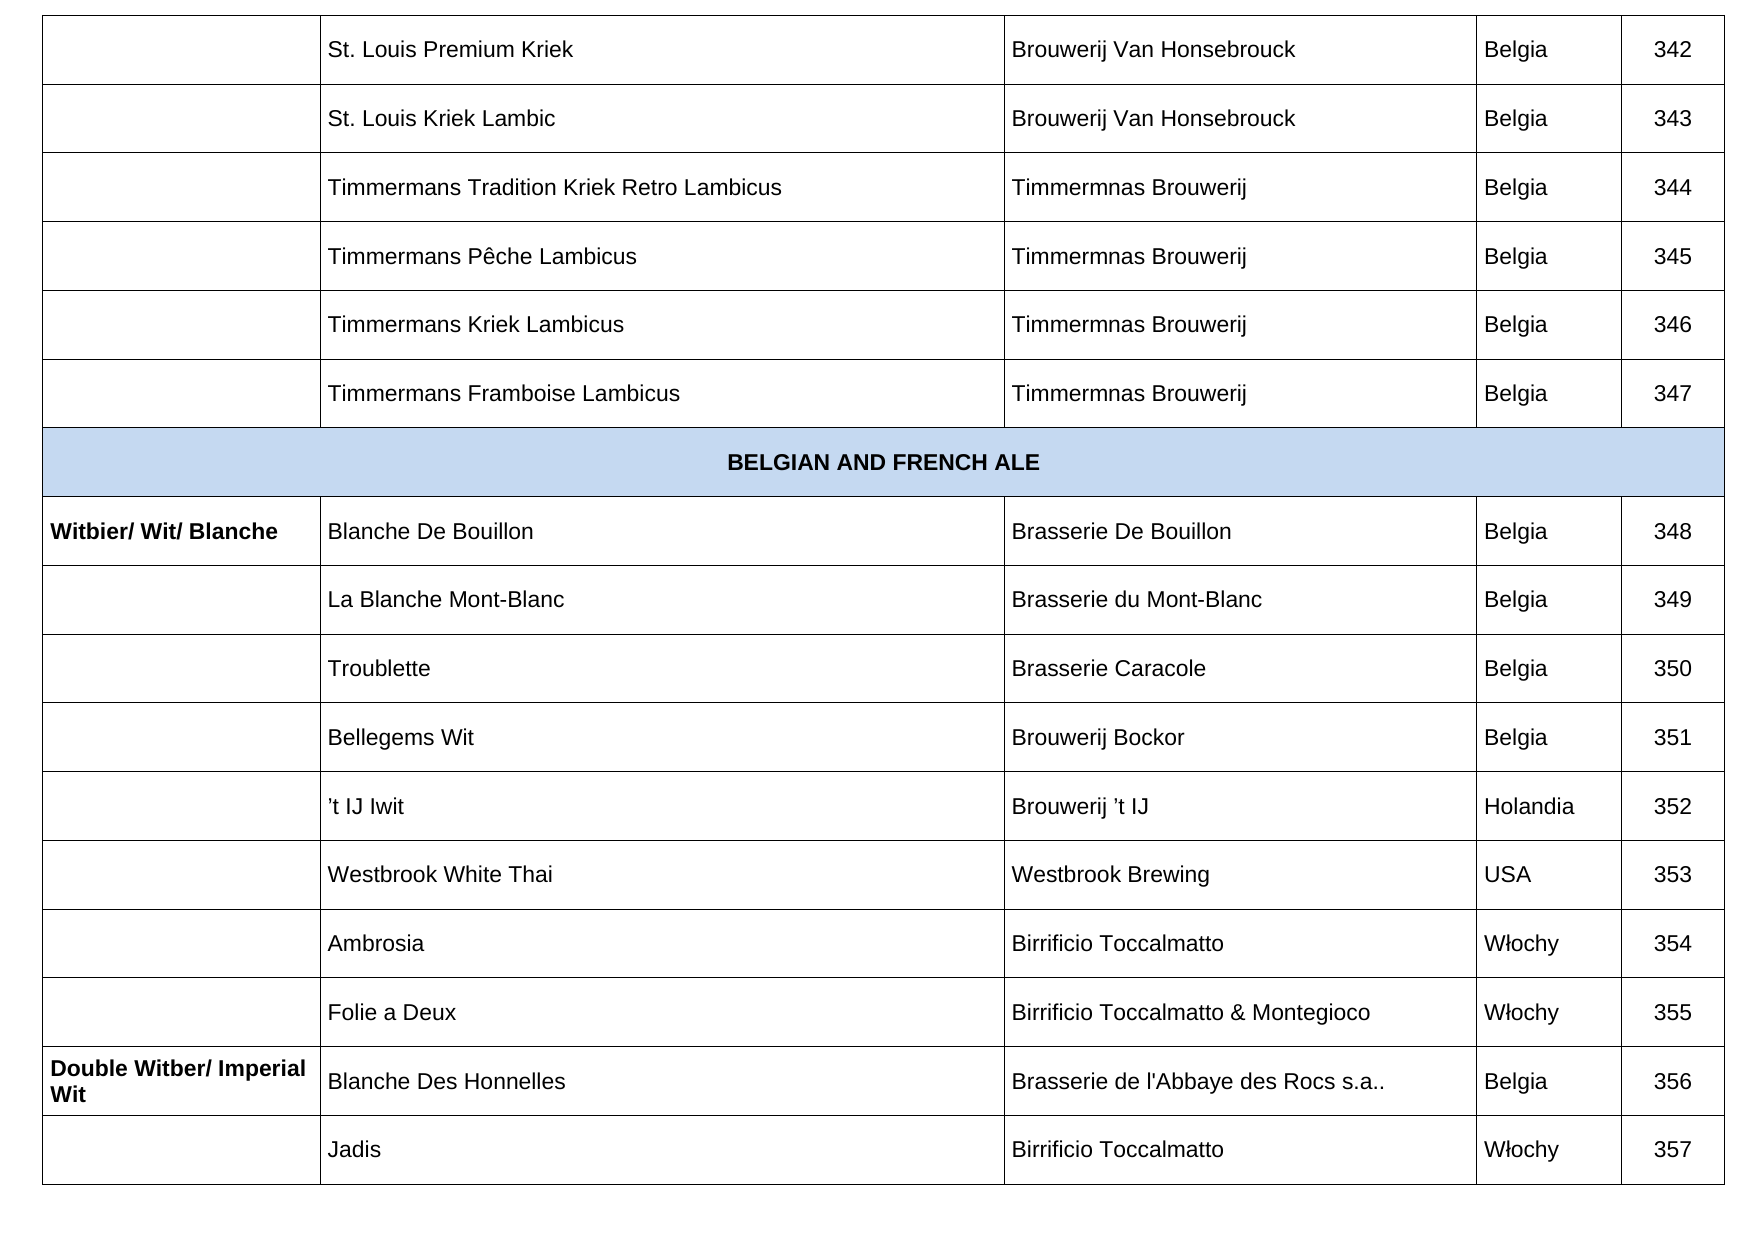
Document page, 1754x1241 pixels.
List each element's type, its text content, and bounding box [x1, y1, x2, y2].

table_cell 348 [1622, 497, 1724, 565]
table_cell Belgia [1477, 85, 1621, 152]
table_cell 351 [1622, 703, 1724, 771]
table_cell [43, 772, 320, 840]
table_cell Belgia [1477, 16, 1621, 83]
table_cell [43, 360, 320, 427]
table_cell 346 [1622, 291, 1724, 358]
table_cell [1005, 16, 1476, 83]
table_cell Timmermans Tradition Kriek Retro Lambicus [321, 153, 1004, 221]
table_cell Folie a Deux [321, 978, 1004, 1046]
table_cell Double Witber/ Imperial Wit [43, 1047, 320, 1115]
table_cell Timmermans Framboise Lambicus [321, 360, 1004, 427]
table_cell La Blanche Mont-Blanc [321, 566, 1004, 633]
table_cell [43, 85, 320, 152]
table_cell [43, 910, 320, 977]
table_cell Brasserie Caracole [1005, 635, 1476, 702]
table_cell Witbier/ Wit/ Blanche [43, 497, 320, 565]
table_cell [43, 222, 320, 290]
table_cell Belgia [1477, 291, 1621, 358]
table_cell Holandia [1477, 772, 1621, 840]
table_cell Belgia [1477, 703, 1621, 771]
table_cell [43, 291, 320, 358]
table_cell Blanche Des Honnelles [321, 1047, 1004, 1115]
table_cell USA [1477, 841, 1621, 908]
table_cell Birrificio Toccalmatto [1005, 1116, 1476, 1183]
table_cell [43, 703, 320, 771]
table_cell Birrificio Toccalmatto [1005, 910, 1476, 977]
table_cell Włochy [1477, 910, 1621, 977]
table_cell 349 [1622, 566, 1724, 633]
table_cell Brasserie du Mont-Blanc [1005, 566, 1476, 633]
table_cell [43, 635, 320, 702]
table_cell [43, 153, 320, 221]
table_cell [43, 16, 320, 83]
table_cell Belgia [1477, 566, 1621, 633]
table_cell Belgia [1477, 497, 1621, 565]
table_cell [43, 978, 320, 1046]
table_cell Timmermnas Brouwerij [1005, 153, 1476, 221]
table_cell Westbrook Brewing [1005, 841, 1476, 908]
table_cell St. Louis Premium Kriek [321, 16, 1004, 83]
table_cell 357 [1622, 1116, 1724, 1183]
table_cell [43, 1116, 320, 1183]
table_cell Birrificio Toccalmatto & Montegioco [1005, 978, 1476, 1046]
table_cell Timmermnas Brouwerij [1005, 291, 1476, 358]
table_cell Jadis [321, 1116, 1004, 1183]
table_cell Bellegems Wit [321, 703, 1004, 771]
table_cell 356 [1622, 1047, 1724, 1115]
table_cell Belgia [1477, 360, 1621, 427]
table_cell 342 [1622, 16, 1724, 83]
table_cell Brouwerij Bockor [1005, 703, 1476, 771]
table_cell Belgia [1477, 635, 1621, 702]
table_cell ’t IJ Iwit [321, 772, 1004, 840]
table_cell Belgia [1477, 1047, 1621, 1115]
table_cell Brouwerij ’t IJ [1005, 772, 1476, 840]
table_cell St. Louis Kriek Lambic [321, 85, 1004, 152]
table_cell Timmermans Kriek Lambicus [321, 291, 1004, 358]
table_cell Brasserie de l'Abbaye des Rocs s.a.. [1005, 1047, 1476, 1115]
table_cell BELGIAN AND FRENCH ALE [43, 428, 1724, 496]
table_cell Timmermnas Brouwerij [1005, 222, 1476, 290]
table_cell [1005, 85, 1476, 152]
table_cell Włochy [1477, 1116, 1621, 1183]
table_cell [43, 566, 320, 633]
table_cell 343 [1622, 85, 1724, 152]
table_cell 353 [1622, 841, 1724, 908]
table_cell Ambrosia [321, 910, 1004, 977]
table_cell Blanche De Bouillon [321, 497, 1004, 565]
table_cell 352 [1622, 772, 1724, 840]
table_cell Belgia [1477, 222, 1621, 290]
table_cell 347 [1622, 360, 1724, 427]
table_cell Włochy [1477, 978, 1621, 1046]
table_cell Brasserie De Bouillon [1005, 497, 1476, 565]
table_cell 354 [1622, 910, 1724, 977]
table_cell 345 [1622, 222, 1724, 290]
table_cell Timmermans Pêche Lambicus [321, 222, 1004, 290]
table_cell Westbrook White Thai [321, 841, 1004, 908]
table_cell Troublette [321, 635, 1004, 702]
table_cell Timmermnas Brouwerij [1005, 360, 1476, 427]
table_cell 350 [1622, 635, 1724, 702]
table_cell 355 [1622, 978, 1724, 1046]
table_cell 344 [1622, 153, 1724, 221]
table_cell [43, 841, 320, 908]
table_cell Belgia [1477, 153, 1621, 221]
